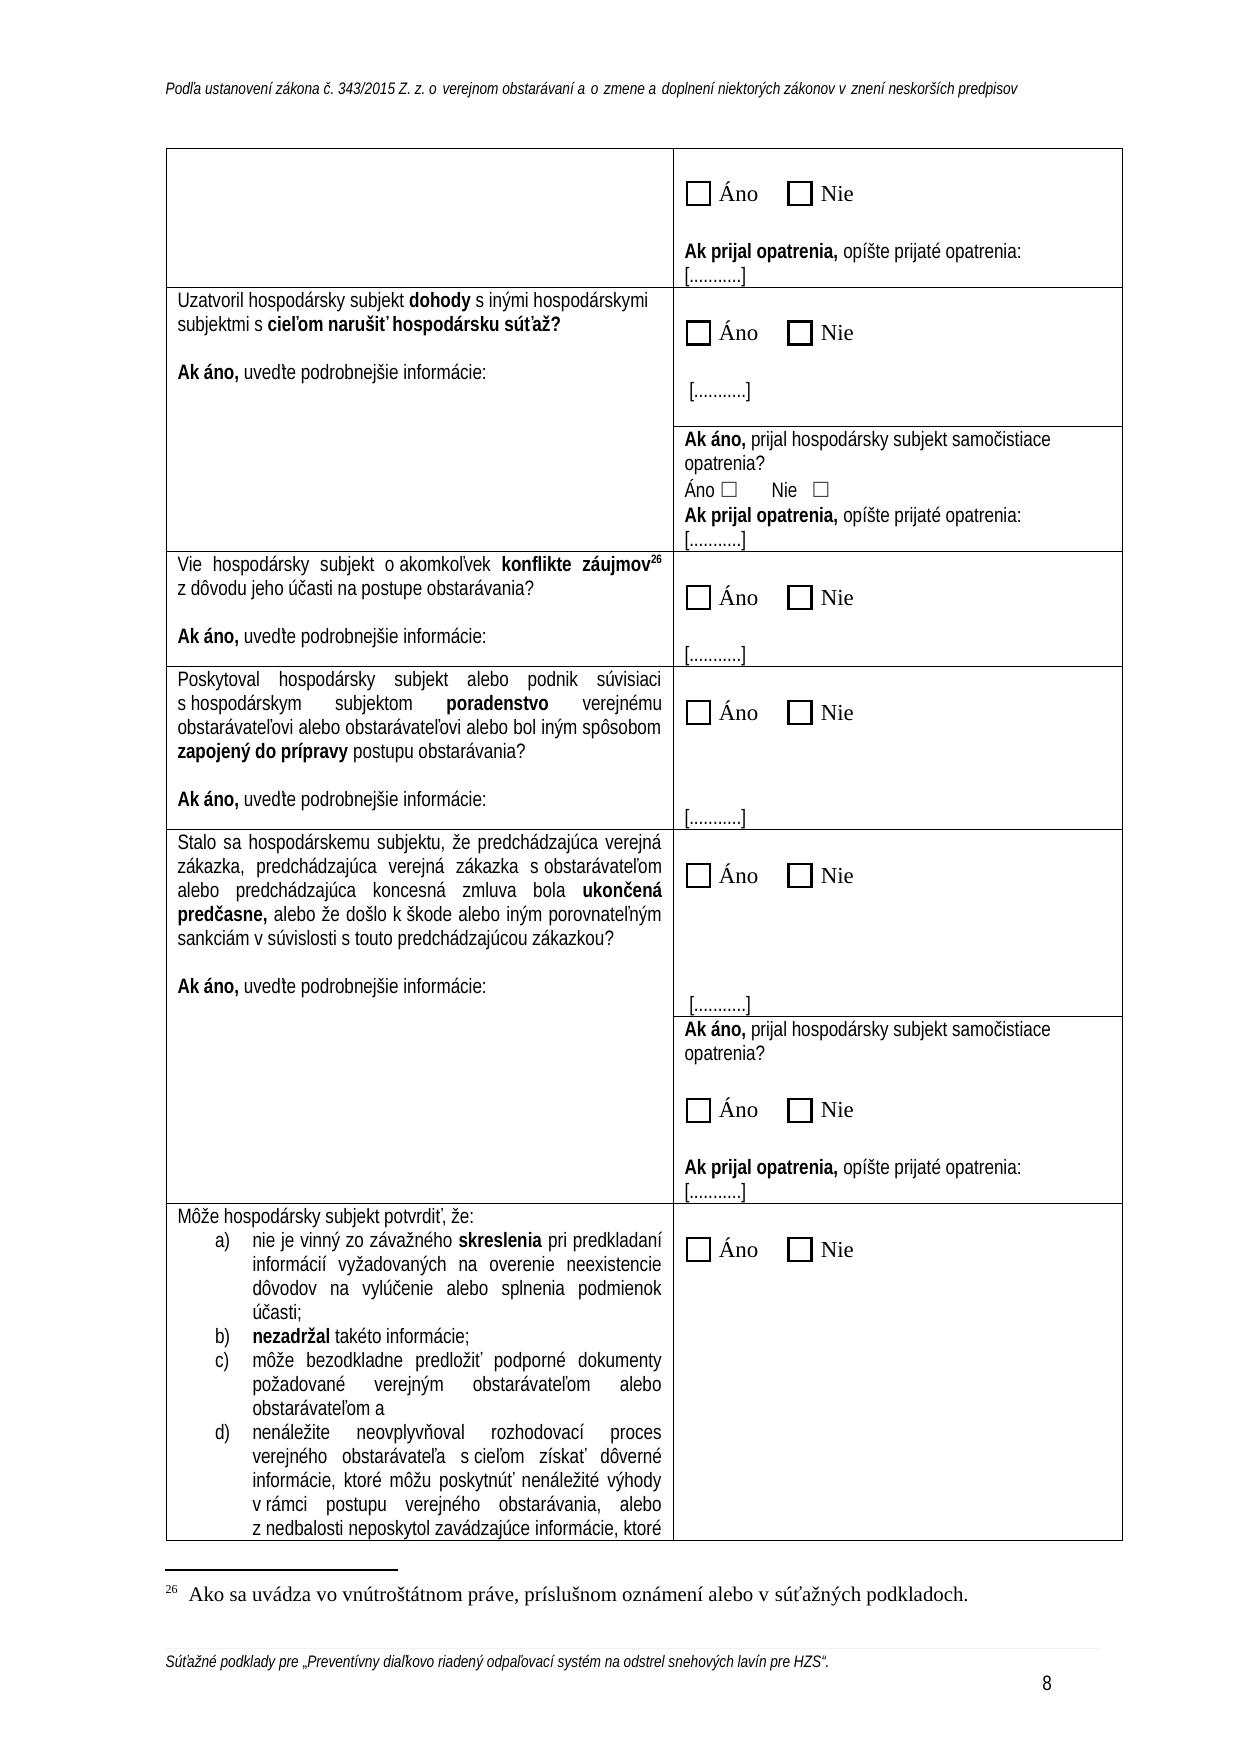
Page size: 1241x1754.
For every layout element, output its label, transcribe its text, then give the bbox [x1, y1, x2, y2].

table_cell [167, 1204, 673, 1540]
table_cell Ak áno, prijal hospodársky subjekt samočistiace opatrenia? Ak prijal opatrenia, opíšte prijaté opatrenia: [...........] [674, 1017, 1122, 1203]
table_cell Stalo sa hospodárskemu subjektu, že predchádzajúca verejná zákazka, predchádzajúca verejná zákazka s obstarávateľom alebo predchádzajúca koncesná zmluva bola ukončená predčasne, alebo že došlo k škode alebo iným porovnateľným sankciám v súvislosti s touto predchádzajúcou zákazkou? Ak áno, uveďte podrobnejšie informácie: [167, 830, 673, 1203]
table_cell Vie hospodársky subjekt o akomkoľvek konflikte záujmov z dôvodu jeho účasti na postupe obstarávania? Ak áno, uveďte podrobnejšie informácie: [167, 552, 673, 666]
table_cell [...........] [674, 552, 1122, 666]
table_cell Poskytoval hospodársky subjekt alebo podnik súvisiaci s hospodárskym subjektom poradenstvo verejnému obstarávateľovi alebo obstarávateľovi alebo bol iným spôsobom zapojený do prípravy postupu obstarávania? Ak áno, uveďte podrobnejšie informácie: [167, 667, 673, 829]
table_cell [674, 149, 1122, 287]
table_cell Ak áno, prijal hospodársky subjekt samočistiace opatrenia? Áno ☐ Nie ☐ Ak prijal opatrenia, opíšte prijaté opatrenia: [...........] [674, 427, 1122, 551]
table_cell [...........] [674, 830, 1122, 1016]
table_cell [674, 1204, 1122, 1540]
table_cell [...........] [674, 667, 1122, 829]
table_cell [...........] [674, 288, 1122, 426]
table_cell Uzatvoril hospodársky subjekt dohody s inými hospodárskymi subjektmi s cieľom narušiť hospodársku súťaž? Ak áno, uveďte podrobnejšie informácie: [167, 288, 673, 551]
